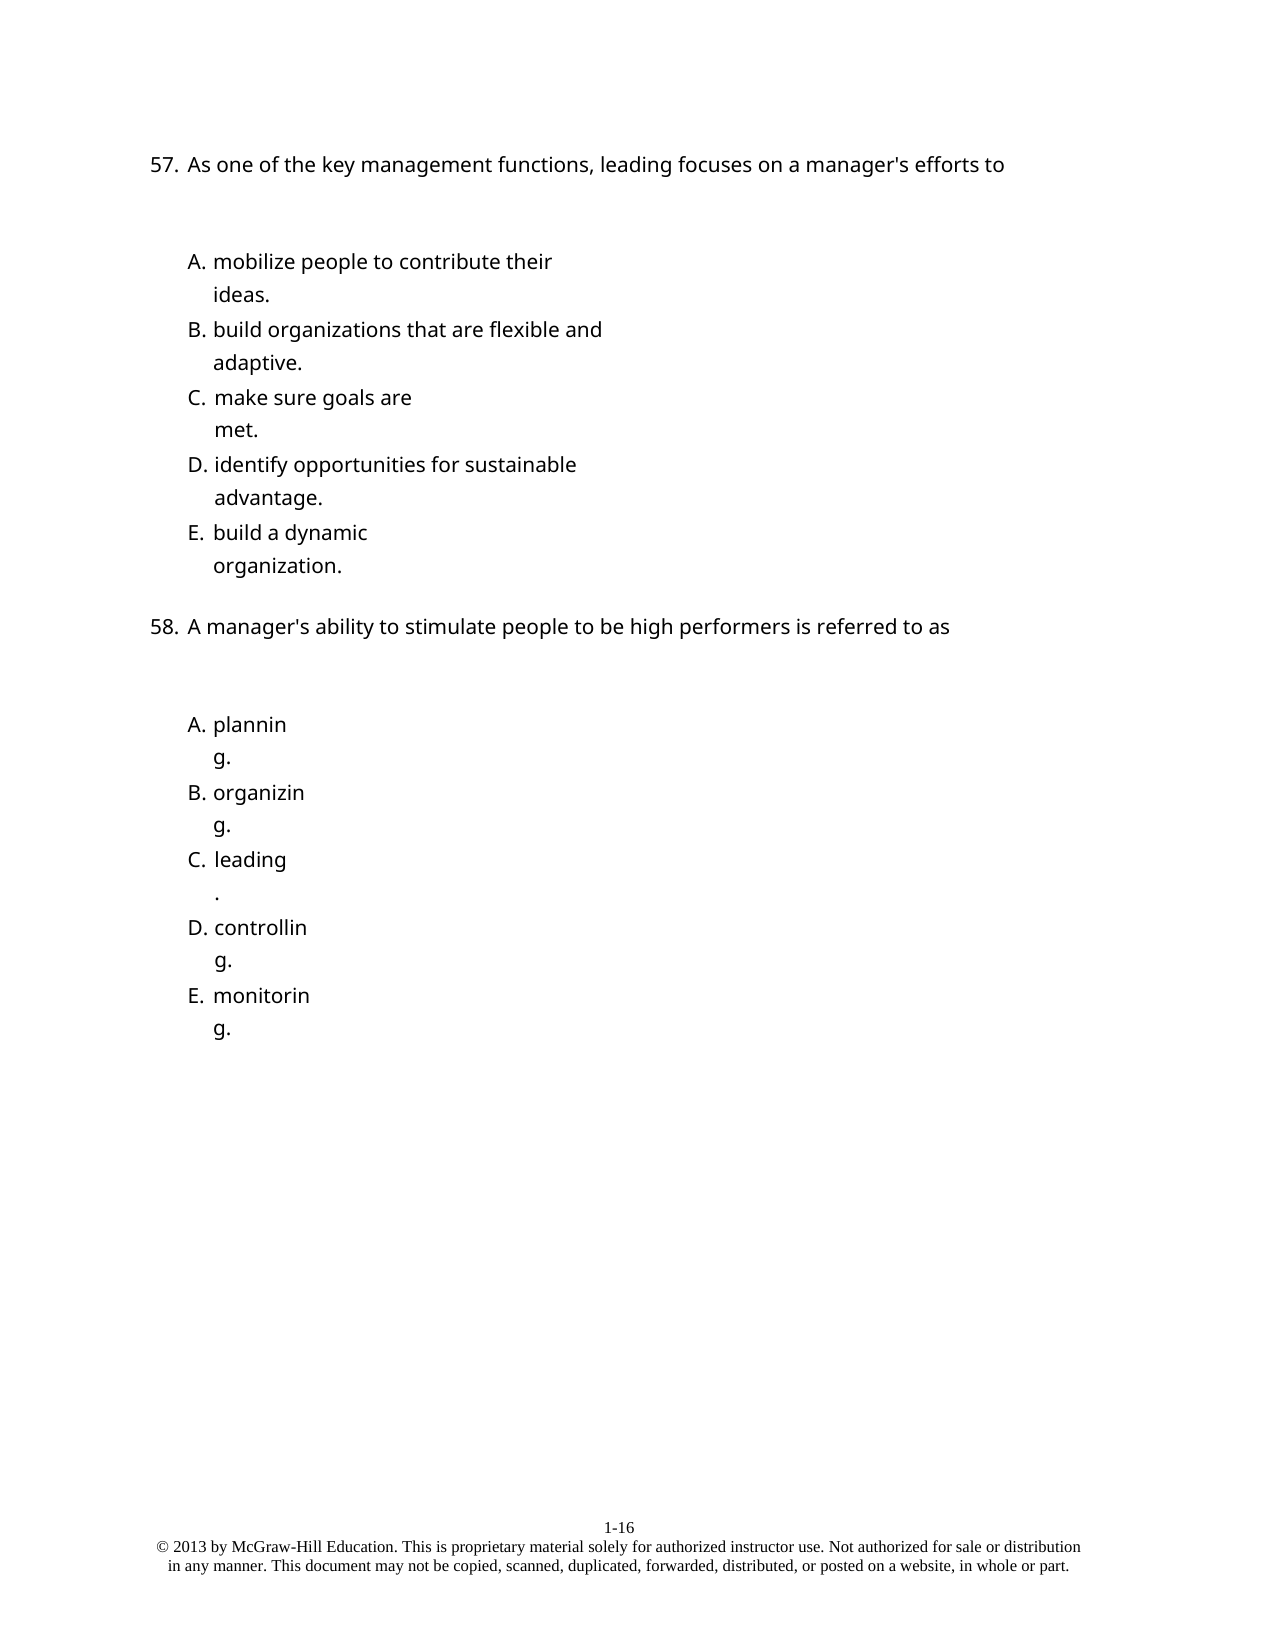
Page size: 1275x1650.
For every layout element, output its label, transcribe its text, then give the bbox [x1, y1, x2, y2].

table_header A manager's ability to stimulate people to be high performers is referred to as [188, 613, 1087, 1046]
table_header 58. [150, 613, 187, 1046]
table_header 57. [150, 150, 187, 583]
table_header As one of the key management functions, leading focuses on a manager's efforts to [188, 150, 1087, 583]
